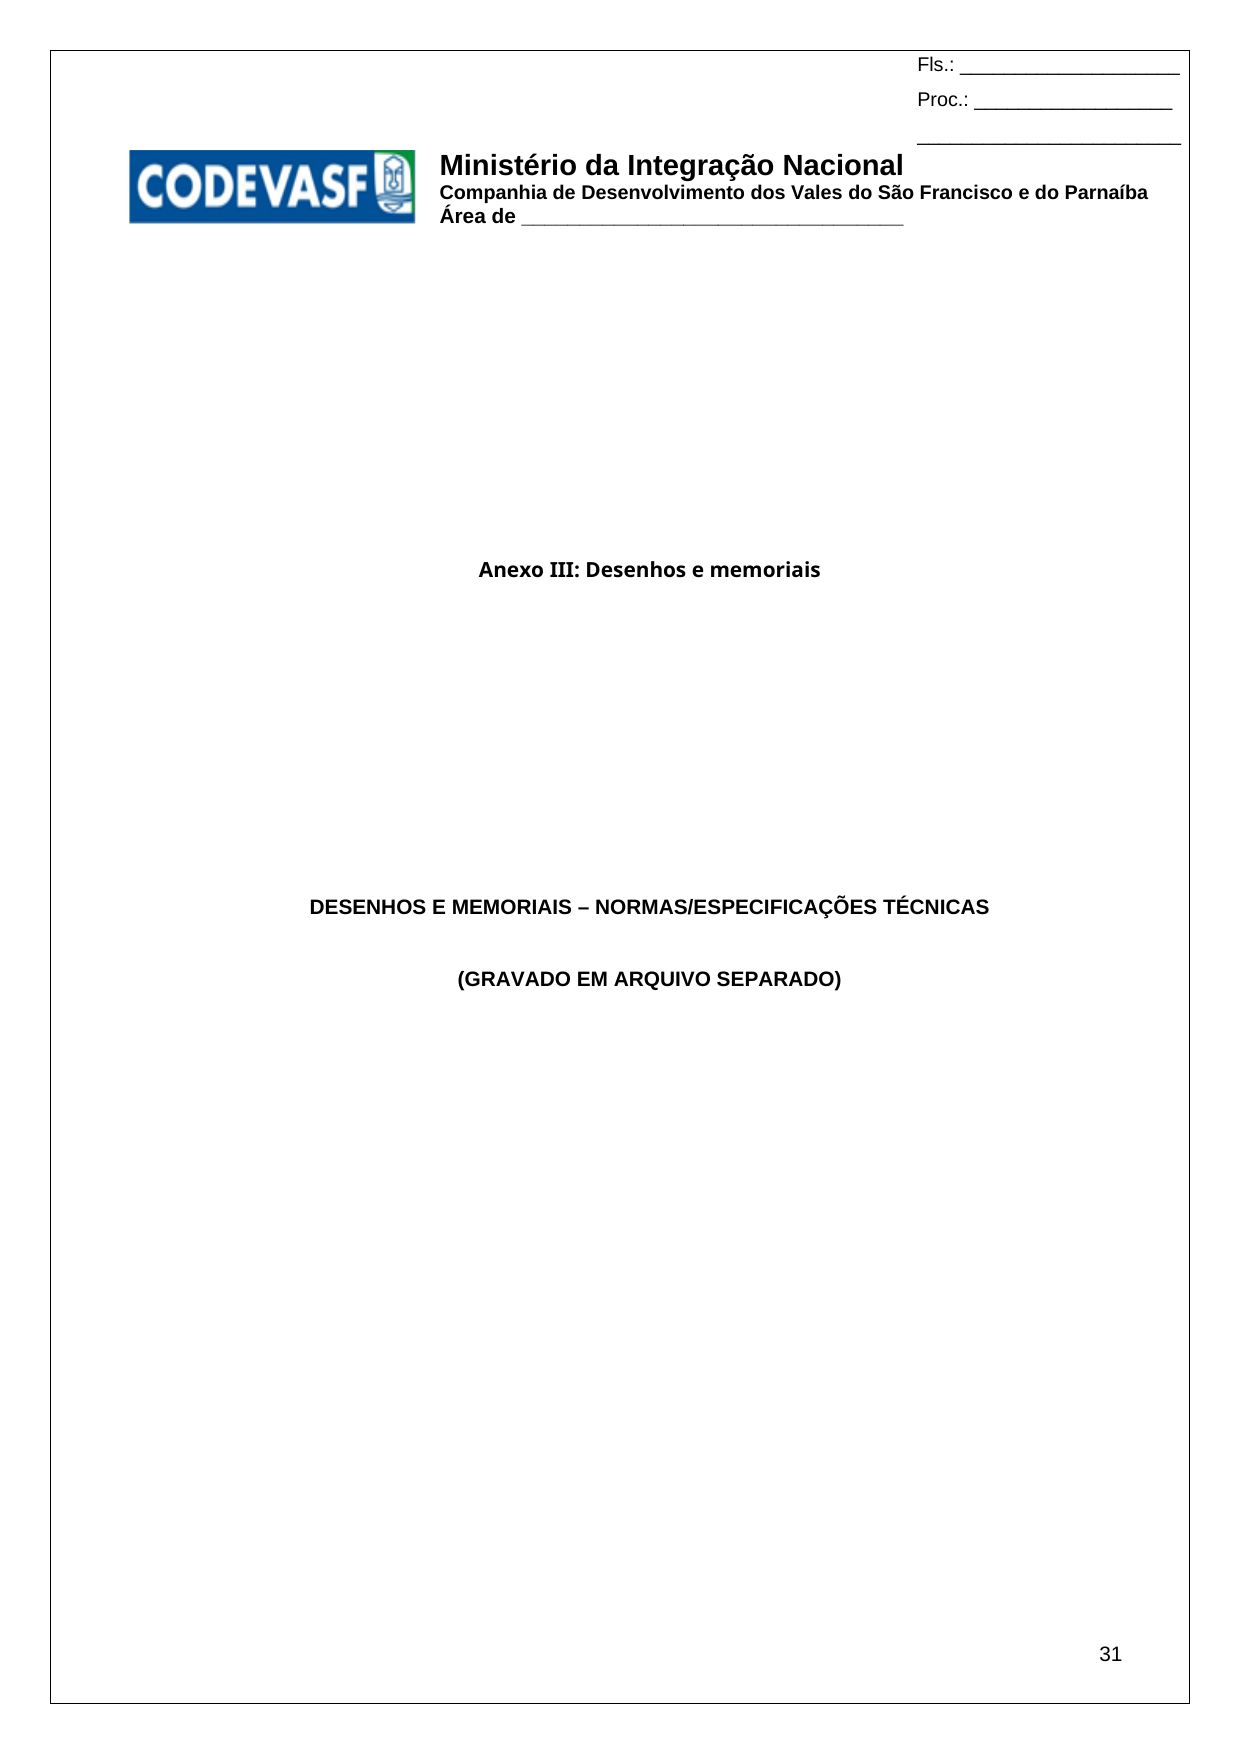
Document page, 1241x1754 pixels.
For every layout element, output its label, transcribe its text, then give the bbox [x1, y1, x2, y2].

text (GRAVADO EM ARQUIVO SEPARADO) [177, 967, 1122, 991]
text Anexo III: Desenhos e memoriais [177, 555, 1122, 583]
picture [129, 150, 417, 226]
text DESENHOS E MEMORIAIS – NORMAS/ESPECIFICAÇÕES TÉCNICAS [177, 895, 1122, 919]
